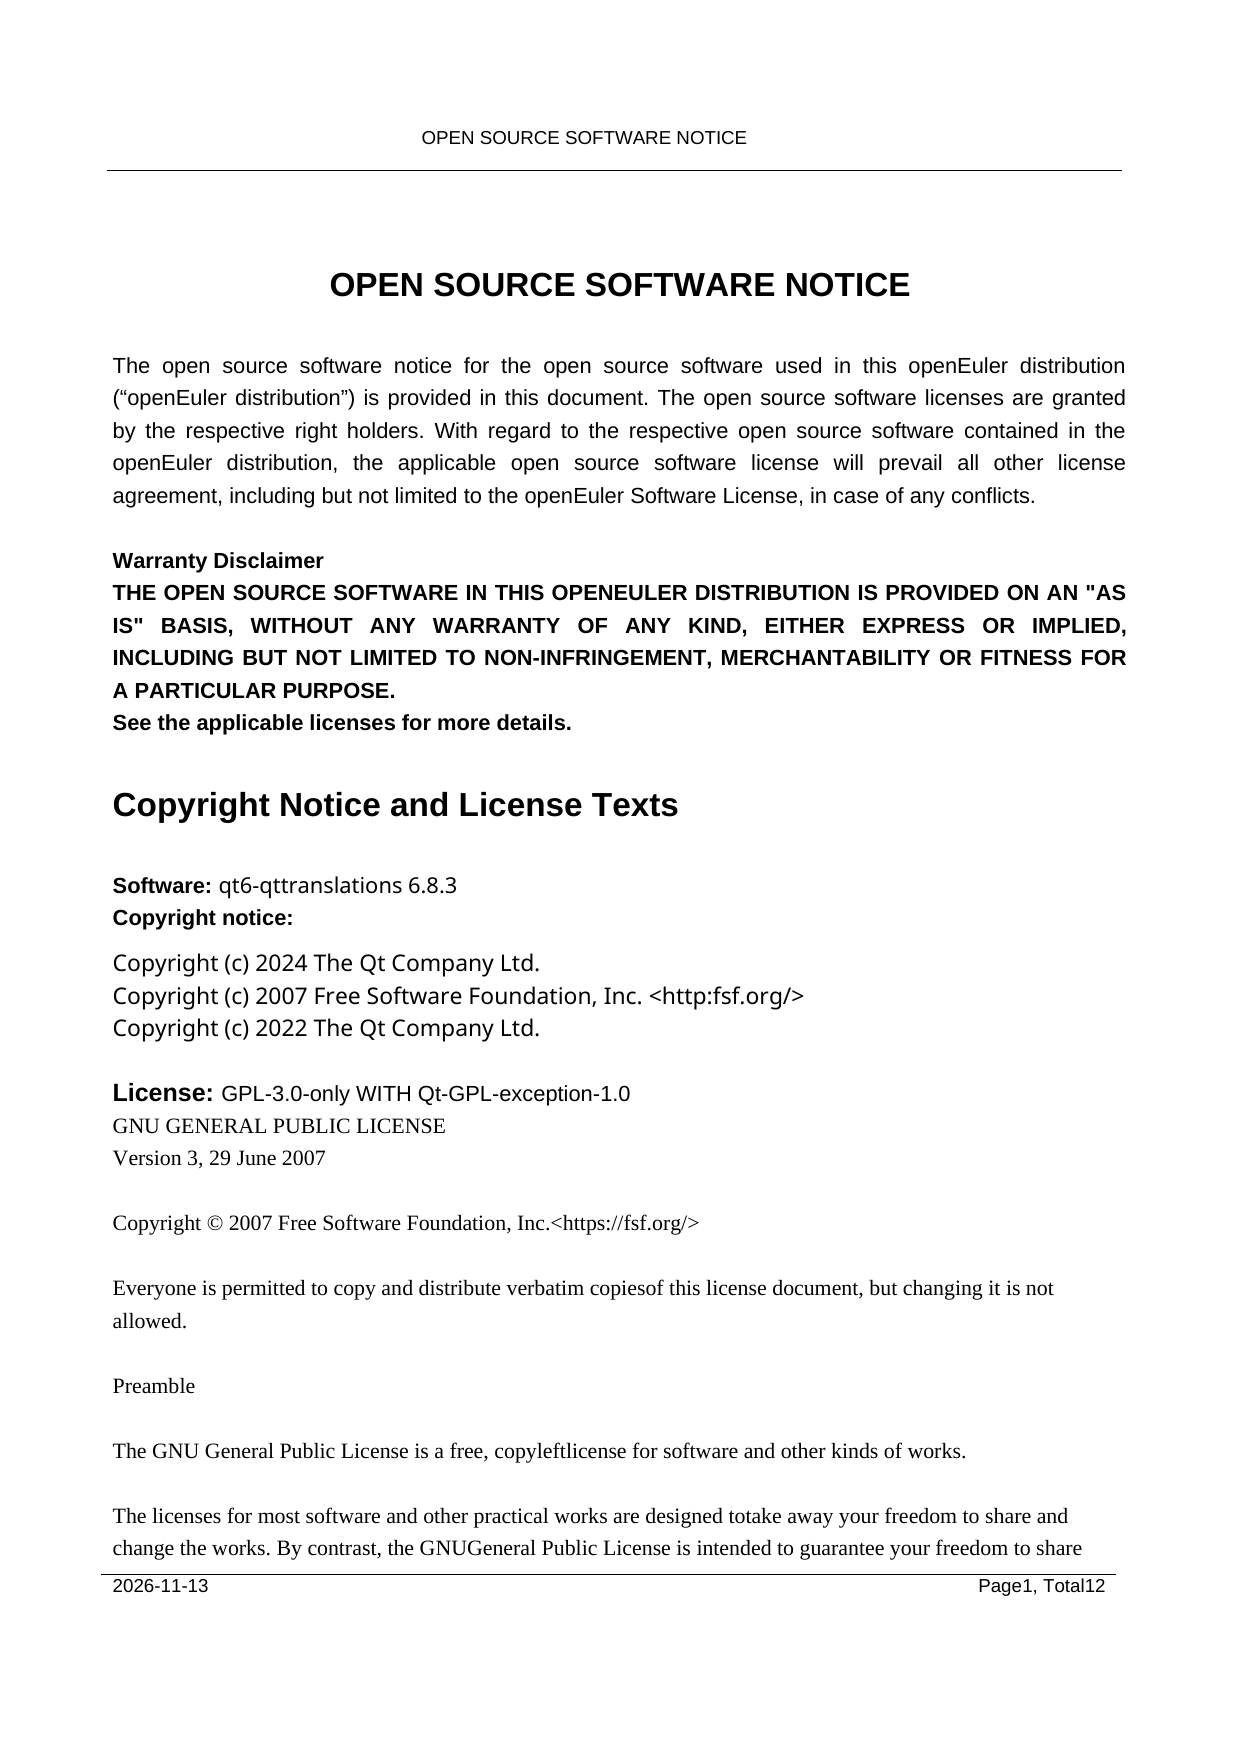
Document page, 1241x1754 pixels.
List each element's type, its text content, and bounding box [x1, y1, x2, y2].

text OPEN SOURCE SOFTWARE NOTICE [112, 251, 1128, 316]
text GNU GENERAL PUBLIC LICENSE [112, 1109, 1128, 1142]
text Everyone is permitted to copy and distribute verbatim copiesof this license document, but changing it is not allowed. [112, 1272, 1128, 1337]
text Copyright © 2007 Free Software Foundation, Inc.<https://fsf.org/> [112, 1207, 1128, 1239]
text License: GPL-3.0-only WITH Qt-GPL-exception-1.0 [112, 1077, 1128, 1109]
text The GNU General Public License is a free, copyleftlicense for software and other kinds of works. [112, 1434, 1128, 1467]
text Version 3, 29 June 2007 [112, 1142, 1128, 1174]
text Copyright Notice and License Texts [112, 771, 1128, 836]
text Preamble [112, 1369, 1128, 1402]
title Software: qt6-qttranslations 6.8.3 [112, 869, 1128, 901]
text Copyright notice: [112, 901, 1128, 934]
text Warranty Disclaimer [112, 544, 1128, 576]
text The open source software notice for the open source software used in this openEuler distribution (“openEuler distribution”) is provided in this document. The open source software licenses are granted by the respective right holders. With regard to the respective open source software contained in the openEuler distribution, the applicable open source software license will prevail all other license agreement, including but not limited to the openEuler Software License, in case of any conflicts. [112, 349, 1128, 511]
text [112, 1499, 1128, 1564]
text THE OPEN SOURCE SOFTWARE IN THIS OPENEULER DISTRIBUTION IS PROVIDED ON AN "AS IS" BASIS, WITHOUT ANY WARRANTY OF ANY KIND, EITHER EXPRESS OR IMPLIED, INCLUDING BUT NOT LIMITED TO NON-INFRINGEMENT, MERCHANTABILITY OR FITNESS FOR A PARTICULAR PURPOSE. See the applicable licenses for more details. [112, 576, 1128, 739]
text Copyright (c) 2024 The Qt Company Ltd. Copyright (c) 2007 Free Software Foundation, Inc. <http:fsf.org/> Copyright (c) 2022 The Qt Company Ltd. [112, 947, 1128, 1077]
